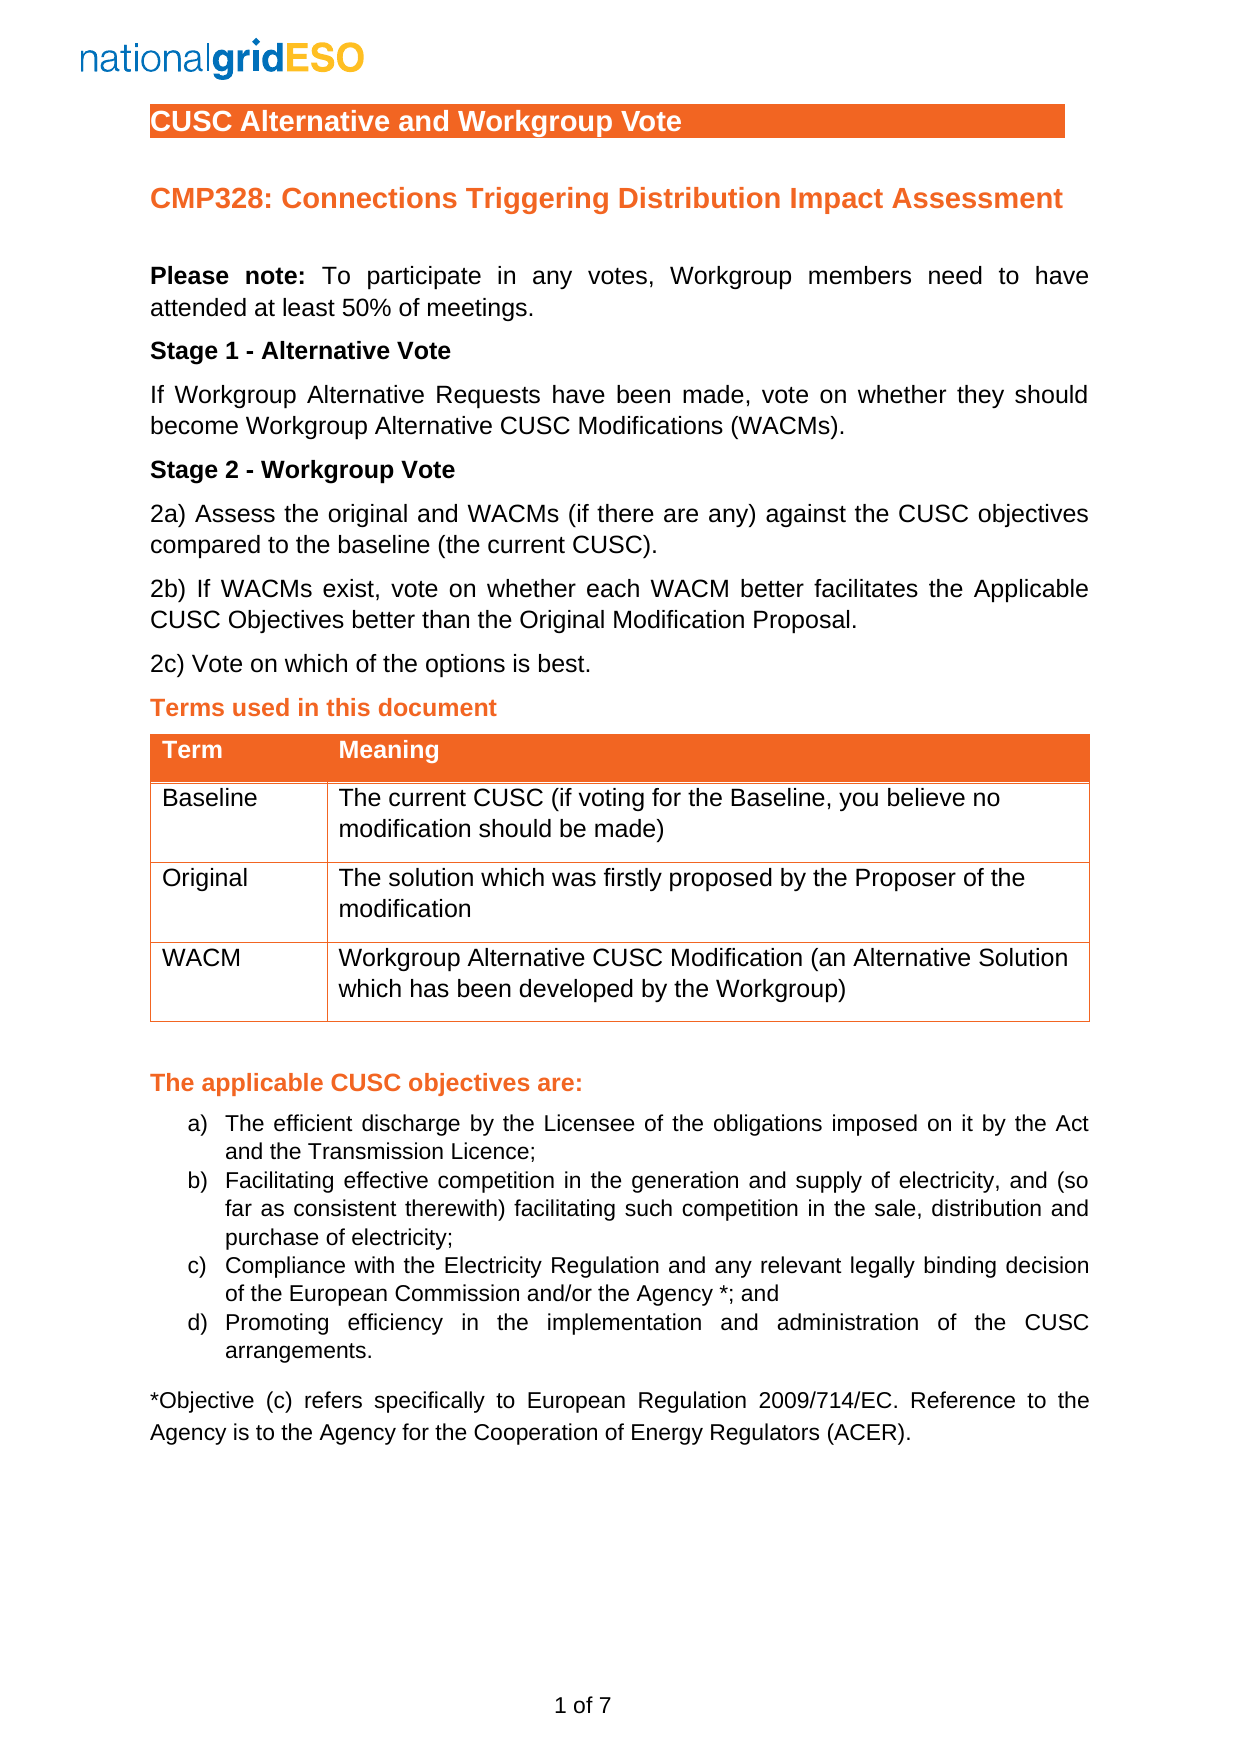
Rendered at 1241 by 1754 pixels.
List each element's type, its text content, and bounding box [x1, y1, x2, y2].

text Terms used in this document [150, 690, 1090, 721]
list Promoting efficiency in the implementation and administration of the CUSC arrangements. [187, 1309, 1090, 1363]
text Stage 2 - Workgroup Vote [150, 453, 1090, 484]
table_cell Original [151, 863, 327, 942]
text CMP328: Connections Triggering Distribution Impact Assessment [150, 182, 1090, 215]
text 2c) Vote on which of the options is best. [150, 646, 1090, 678]
table_cell The solution which was firstly proposed by the Proposer of the modification [328, 863, 1089, 942]
text 2b) If WACMs exist, vote on whether each WACM better facilitates the Applicable CUSC Objectives better than the Original Modification Proposal. [150, 571, 1090, 634]
table_header Meaning [328, 735, 1089, 782]
list Compliance with the Electricity Regulation and any relevant legally binding decision of the European Commission and/or the Agency *; and [187, 1252, 1090, 1307]
list The efficient discharge by the Licensee of the obligations imposed on it by the Act and the Transmission Licence; [187, 1110, 1090, 1164]
text 2a) Assess the original and WACMs (if there are any) against the CUSC objectives compared to the baseline (the current CUSC). [150, 496, 1090, 559]
text *Objective (c) refers specifically to European Regulation 2009/714/EC. Reference to the Agency is to the Agency for the Cooperation of Energy Regulators (ACER). [150, 1382, 1090, 1445]
text The applicable CUSC objectives are: [150, 1066, 1090, 1097]
text If Workgroup Alternative Requests have been made, vote on whether they should become Workgroup Alternative CUSC Modifications (WACMs). [150, 378, 1090, 440]
table_cell WACM [151, 943, 327, 1021]
table_header Term [151, 735, 327, 782]
list Facilitating effective competition in the generation and supply of electricity, and (so far as consistent therewith) facilitating such competition in the sale, distribution and purchase of electricity; [187, 1167, 1090, 1250]
table_cell Baseline [151, 784, 327, 862]
table_cell The current CUSC (if voting for the Baseline, you believe no modification should be made) [328, 784, 1089, 862]
list CUSC Alternative and Workgroup Vote [150, 104, 1065, 138]
text Stage 1 - Alternative Vote [150, 334, 1090, 365]
table_cell Workgroup Alternative CUSC Modification (an Alternative Solution which has been developed by the Workgroup) [328, 943, 1089, 1021]
text Please note: To participate in any votes, Workgroup members need to have attended at least 50% of meetings. [150, 259, 1090, 321]
